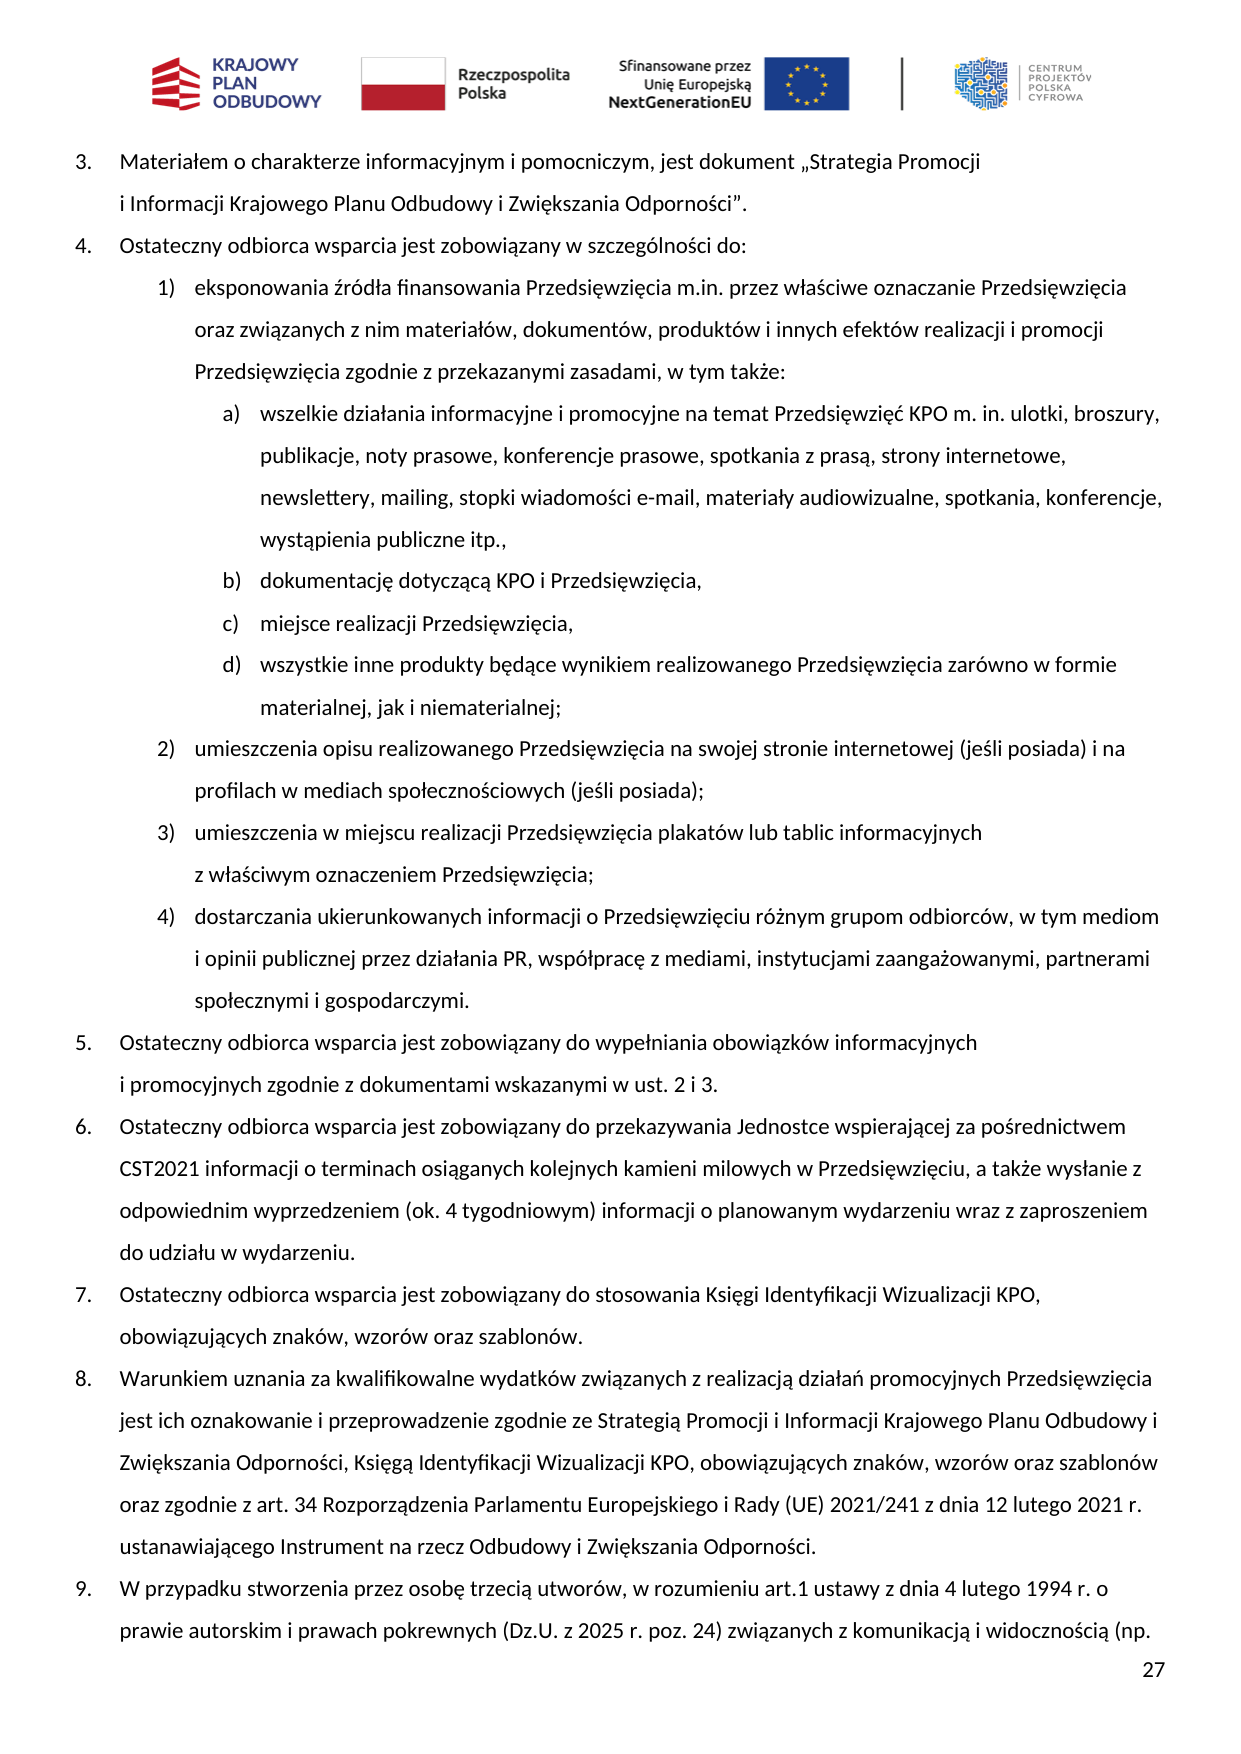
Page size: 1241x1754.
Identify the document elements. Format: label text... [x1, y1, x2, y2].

list miejsce realizacji Przedsięwzięcia, [222, 609, 1165, 637]
list Ostateczny odbiorca wsparcia jest zobowiązany do stosowania Księgi Identyfikacji Wizualizacji KPO, obowiązujących znaków, wzorów oraz szablonów. [75, 1280, 1165, 1350]
list Ostateczny odbiorca wsparcia jest zobowiązany do przekazywania Jednostce wspierającej za pośrednictwem CST2021 informacji o terminach osiąganych kolejnych kamieni milowych w Przedsięwzięciu, a także wysłanie z odpowiednim wyprzedzeniem (ok. 4 tygodniowym) informacji o planowanym wydarzeniu wraz z zaproszeniem do udziału w wydarzeniu. [75, 1112, 1165, 1266]
list Materiałem o charakterze informacyjnym i pomocniczym, jest dokument „Strategia Promocji i Informacji Krajowego Planu Odbudowy i Zwiększania Odporności”. [75, 147, 1165, 217]
list umieszczenia w miejscu realizacji Przedsięwzięcia plakatów lub tablic informacyjnych z właściwym oznaczeniem Przedsięwzięcia; [157, 818, 1165, 888]
list wszelkie działania informacyjne i promocyjne na temat Przedsięwzięć KPO m. in. ulotki, broszury, publikacje, noty prasowe, konferencje prasowe, spotkania z prasą, strony internetowe, newslettery, mailing, stopki wiadomości e-mail, materiały audiowizualne, spotkania, konferencje, wystąpienia publiczne itp., [222, 399, 1165, 553]
picture [150, 57, 1091, 110]
list eksponowania źródła finansowania Przedsięwzięcia m.in. przez właściwe oznaczanie Przedsięwzięcia oraz związanych z nim materiałów, dokumentów, produktów i innych efektów realizacji i promocji Przedsięwzięcia zgodnie z przekazanymi zasadami, w tym także: [157, 273, 1165, 385]
list wszystkie inne produkty będące wynikiem realizowanego Przedsięwzięcia zarówno w formie materialnej, jak i niematerialnej; [222, 651, 1165, 721]
list dostarczania ukierunkowanych informacji o Przedsięwzięciu różnym grupom odbiorców, w tym mediom i opinii publicznej przez działania PR, współpracę z mediami, instytucjami zaangażowanymi, partnerami społecznymi i gospodarczymi. [157, 902, 1165, 1014]
list umieszczenia opisu realizowanego Przedsięwzięcia na swojej stronie internetowej (jeśli posiada) i na profilach w mediach społecznościowych (jeśli posiada); [157, 734, 1165, 804]
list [75, 1574, 1165, 1644]
list Ostateczny odbiorca wsparcia jest zobowiązany w szczególności do: [75, 231, 1165, 259]
list Warunkiem uznania za kwalifikowalne wydatków związanych z realizacją działań promocyjnych Przedsięwzięcia jest ich oznakowanie i przeprowadzenie zgodnie ze Strategią Promocji i Informacji Krajowego Planu Odbudowy i Zwiększania Odporności, Księgą Identyfikacji Wizualizacji KPO, obowiązujących znaków, wzorów oraz szablonów oraz zgodnie z art. 34 Rozporządzenia Parlamentu Europejskiego i Rady (UE) 2021/241 z dnia 12 lutego 2021 r. ustanawiającego Instrument na rzecz Odbudowy i Zwiększania Odporności. [75, 1364, 1165, 1560]
list dokumentację dotyczącą KPO i Przedsięwzięcia, [222, 567, 1165, 595]
list Ostateczny odbiorca wsparcia jest zobowiązany do wypełniania obowiązków informacyjnych i promocyjnych zgodnie z dokumentami wskazanymi w ust. 2 i 3. [75, 1028, 1165, 1098]
